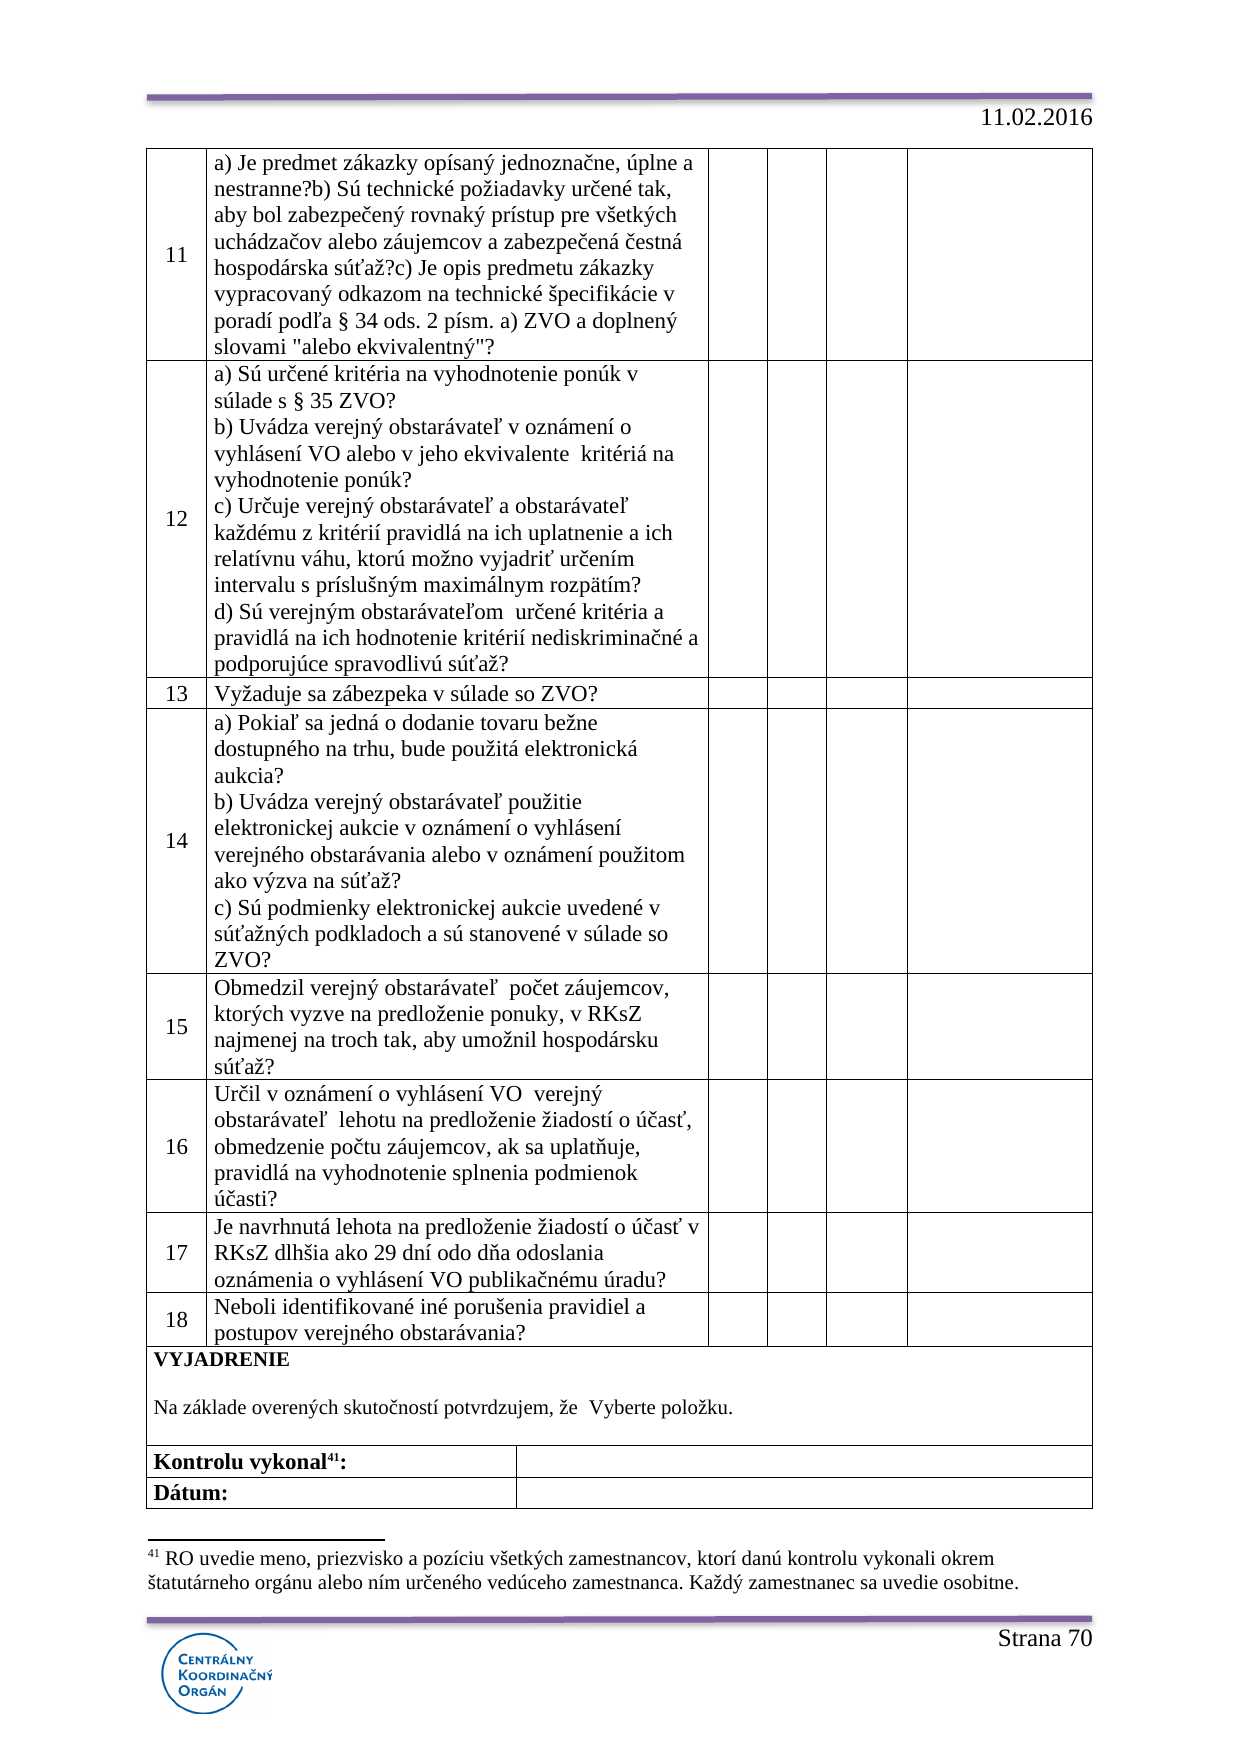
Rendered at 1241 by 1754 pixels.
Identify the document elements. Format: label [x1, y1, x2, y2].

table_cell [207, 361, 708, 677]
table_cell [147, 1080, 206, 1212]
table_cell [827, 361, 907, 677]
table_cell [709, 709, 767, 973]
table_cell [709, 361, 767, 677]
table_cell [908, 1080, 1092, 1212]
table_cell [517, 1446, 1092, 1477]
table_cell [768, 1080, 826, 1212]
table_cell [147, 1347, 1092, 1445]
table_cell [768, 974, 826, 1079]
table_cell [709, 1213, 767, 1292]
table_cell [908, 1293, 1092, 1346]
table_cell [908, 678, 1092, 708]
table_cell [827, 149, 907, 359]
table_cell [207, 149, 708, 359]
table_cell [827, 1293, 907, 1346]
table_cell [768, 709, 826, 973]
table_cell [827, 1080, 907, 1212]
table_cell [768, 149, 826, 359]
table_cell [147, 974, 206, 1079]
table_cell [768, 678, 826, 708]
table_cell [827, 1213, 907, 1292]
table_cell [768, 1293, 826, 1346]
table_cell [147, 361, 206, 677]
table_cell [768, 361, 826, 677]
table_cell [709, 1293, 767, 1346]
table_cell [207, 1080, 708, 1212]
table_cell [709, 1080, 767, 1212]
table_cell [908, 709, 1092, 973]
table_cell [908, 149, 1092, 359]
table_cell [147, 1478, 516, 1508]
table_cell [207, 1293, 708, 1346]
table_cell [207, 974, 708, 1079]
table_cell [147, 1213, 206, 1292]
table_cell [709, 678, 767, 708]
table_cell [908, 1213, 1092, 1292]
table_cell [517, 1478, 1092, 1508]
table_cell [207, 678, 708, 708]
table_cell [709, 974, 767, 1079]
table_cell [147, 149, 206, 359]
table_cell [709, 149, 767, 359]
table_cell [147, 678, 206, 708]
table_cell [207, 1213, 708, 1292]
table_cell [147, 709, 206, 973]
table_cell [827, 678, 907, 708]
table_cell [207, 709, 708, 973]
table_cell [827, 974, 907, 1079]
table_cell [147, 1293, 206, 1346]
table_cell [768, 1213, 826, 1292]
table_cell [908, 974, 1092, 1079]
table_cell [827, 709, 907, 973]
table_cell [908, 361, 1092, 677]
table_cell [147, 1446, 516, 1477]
picture [159, 1631, 272, 1713]
